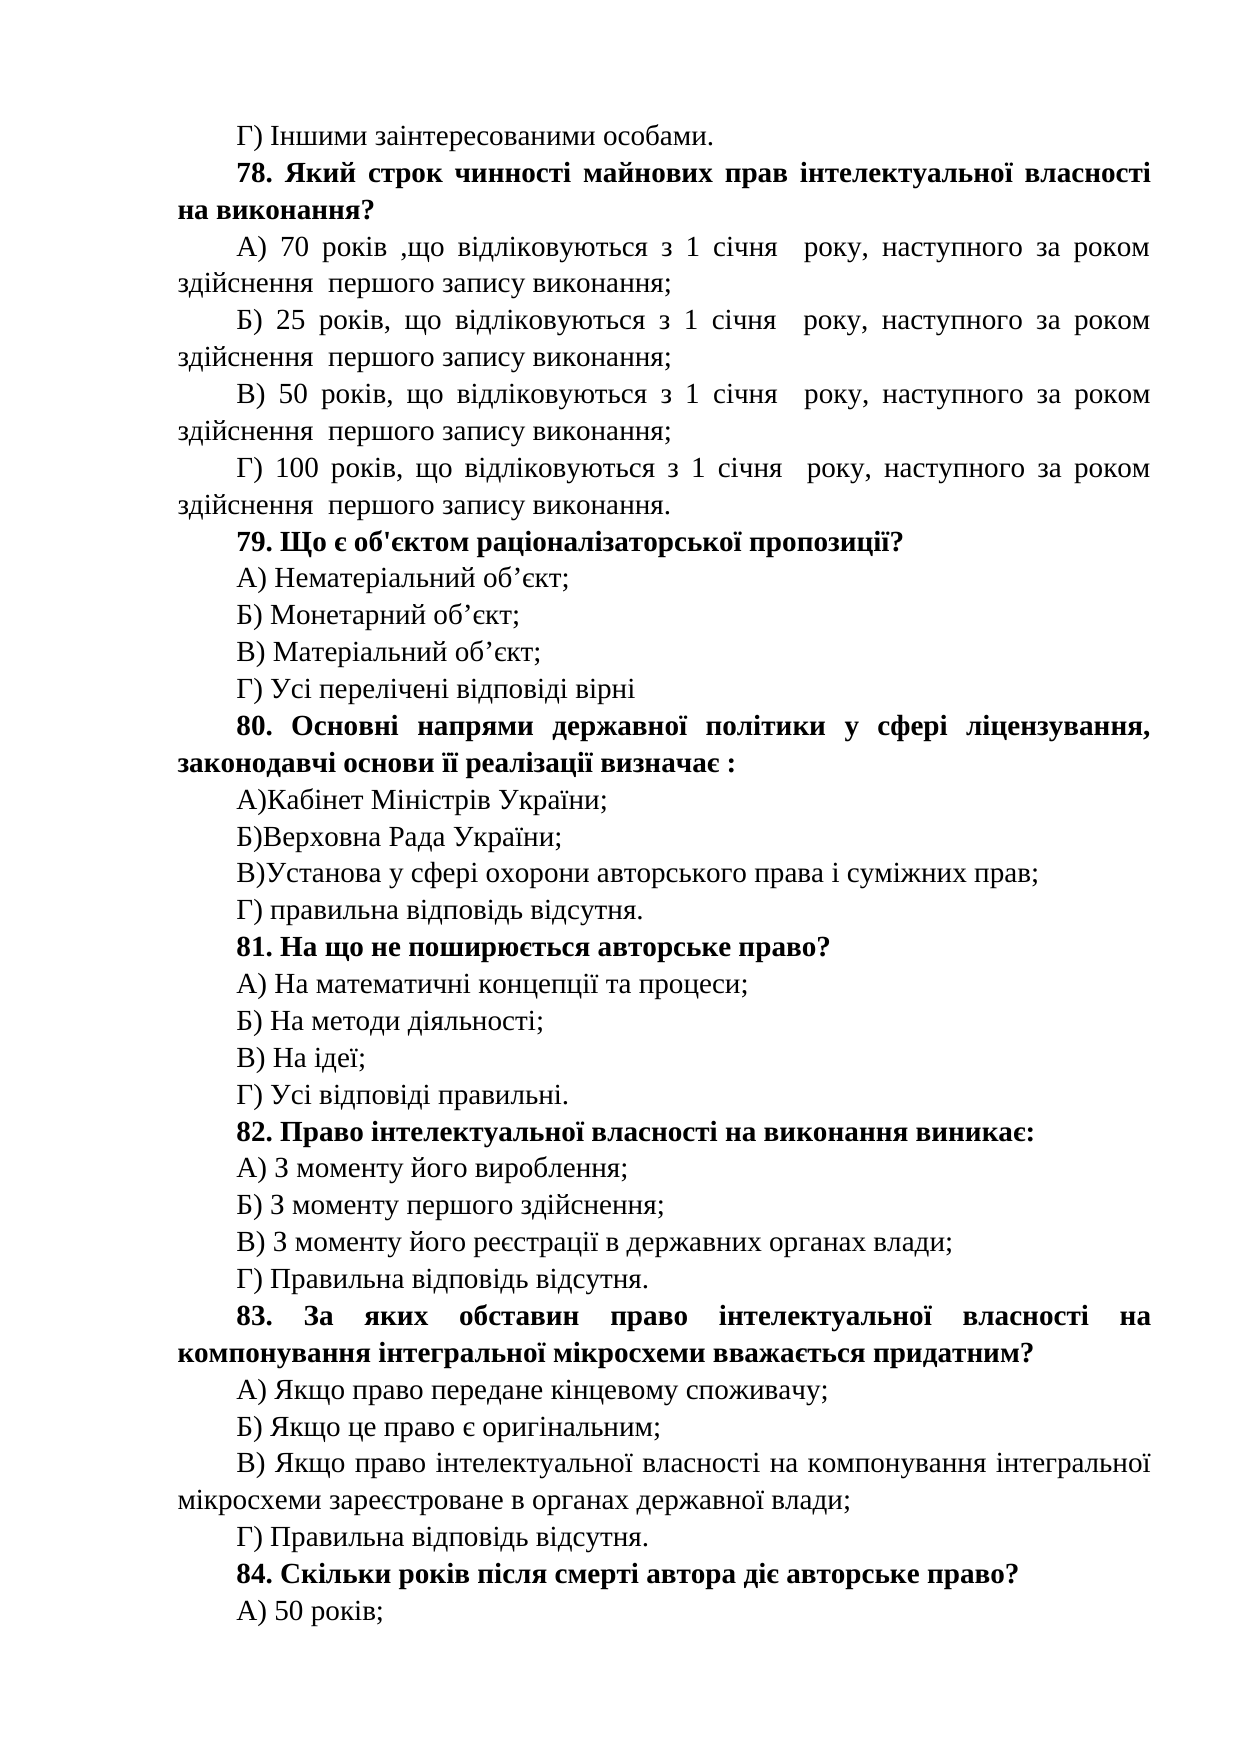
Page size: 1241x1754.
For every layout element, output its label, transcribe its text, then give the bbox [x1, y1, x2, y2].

text Г) 100 років, що відліковуються з 1 січня року, наступного за роком здійснення першого запису виконання. [177, 450, 1152, 520]
text А) 50 років; [177, 1593, 1152, 1627]
text В) Якщо право інтелектуальної власності на компонування інтегральної мікросхеми зареєстроване в органах державної влади; [177, 1446, 1152, 1516]
text 82. Право інтелектуальної власності на виконання виникає: [177, 1114, 1152, 1147]
text 80. Основні напрями державної політики у сфері ліцензування, законодавчі основи її реалізації визначає : [177, 708, 1152, 778]
text Б) Монетарний об’єкт; [177, 597, 1152, 631]
text Г) Правильна відповідь відсутня. [177, 1261, 1152, 1295]
text Б) З моменту першого здійснення; [177, 1187, 1152, 1221]
text 81. На що не поширюється авторське право? [177, 929, 1152, 963]
text А) Якщо право передане кінцевому споживачу; [177, 1372, 1152, 1405]
text В) Матеріальний об’єкт; [177, 634, 1152, 668]
text Г) Правильна відповідь відсутня. [177, 1519, 1152, 1553]
text Б) Якщо це право є оригінальним; [177, 1409, 1152, 1442]
text А) З моменту його вироблення; [177, 1151, 1152, 1184]
text Б) 25 років, що відліковуються з 1 січня року, наступного за роком здійснення першого запису виконання; [177, 302, 1152, 373]
text Г) правильна відповідь відсутня. [177, 892, 1152, 926]
text Б)Верховна Рада України; [177, 819, 1152, 852]
text В) З моменту його реєстрації в державних органах влади; [177, 1224, 1152, 1258]
text 83. За яких обставин право інтелектуальної власності на компонування інтегральної мікросхеми вважається придатним? [177, 1298, 1152, 1368]
text В) 50 років, що відліковуються з 1 січня року, наступного за роком здійснення першого запису виконання; [177, 376, 1152, 447]
text 79. Що є об'єктом раціоналізаторської пропозиції? [177, 524, 1152, 557]
text В) На ідеї; [177, 1040, 1152, 1073]
text Г) Усі перелічені відповіді вірні [177, 671, 1152, 705]
text Б) На методи діяльності; [177, 1003, 1152, 1037]
text 78. Який строк чинності майнових прав інтелектуальної власності на виконання? [177, 155, 1152, 225]
text А) Нематеріальний об’єкт; [177, 561, 1152, 594]
text Г) Усі відповіді правильні. [177, 1077, 1152, 1110]
text А) 70 років ,що відліковуються з 1 січня року, наступного за роком здійснення першого запису виконання; [177, 229, 1152, 299]
text В)Установа у сфері охорони авторського права і суміжних прав; [177, 856, 1152, 889]
text 84. Скільки років після смерті автора діє авторське право? [177, 1556, 1152, 1590]
text А)Кабінет Міністрів України; [177, 782, 1152, 815]
text А) На математичні концепції та процеси; [177, 966, 1152, 1000]
text Г) Іншими заінтересованими особами. [177, 118, 1152, 152]
